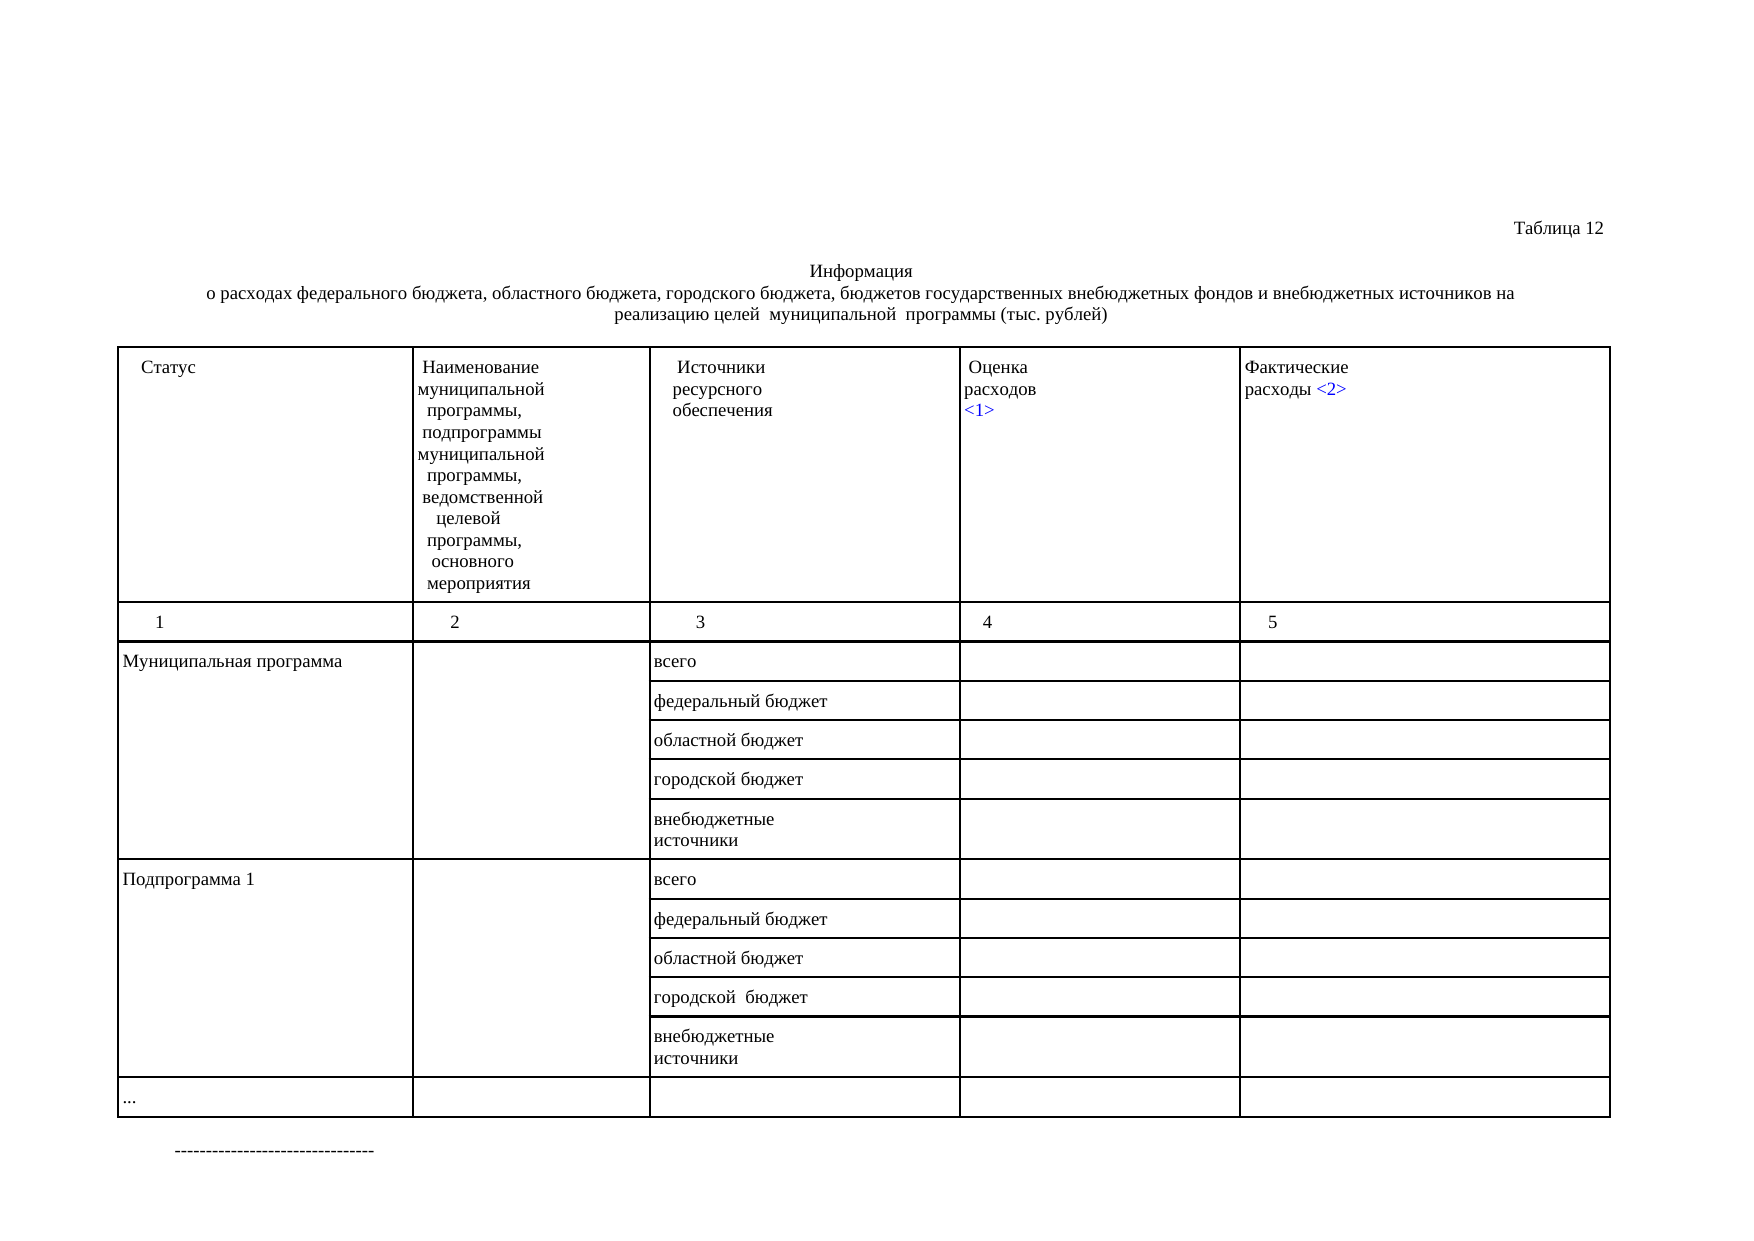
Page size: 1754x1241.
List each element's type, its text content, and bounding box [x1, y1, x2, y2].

table_cell [961, 682, 1239, 719]
table_cell ... [119, 1078, 412, 1116]
table_cell федеральный бюджет [651, 682, 959, 719]
table_cell городской бюджет [651, 760, 959, 797]
table_cell [961, 643, 1239, 680]
table_cell [414, 860, 649, 1076]
table_cell [414, 1078, 649, 1116]
table_cell [961, 800, 1239, 858]
table_cell внебюджетные источники [651, 1018, 959, 1076]
table_cell [961, 721, 1239, 758]
table_cell 3 [651, 603, 959, 640]
text Таблица 12 [118, 217, 1604, 238]
text реализацию целей муниципальной программы (тыс. рублей) [118, 303, 1604, 325]
table_cell городской бюджет [651, 978, 959, 1015]
table_cell [1241, 1018, 1609, 1076]
table_cell [961, 939, 1239, 976]
table_header Оценка расходов <1> [961, 348, 1239, 601]
table_cell [1241, 682, 1609, 719]
table_cell всего [651, 643, 959, 680]
table_cell [1241, 800, 1609, 858]
table_cell 4 [961, 603, 1239, 640]
table_header Статус [119, 348, 412, 601]
table_cell [1241, 721, 1609, 758]
table_cell [961, 760, 1239, 797]
table_header Фактические расходы <2> [1241, 348, 1609, 601]
table_cell [961, 860, 1239, 898]
table_cell внебюджетные источники [651, 800, 959, 858]
text о расходах федерального бюджета, областного бюджета, городского бюджета, бюджетов государственных внебюджетных фондов и внебюджетных источников на [118, 282, 1604, 303]
table_cell 5 [1241, 603, 1609, 640]
table_cell [961, 1018, 1239, 1076]
table_cell областной бюджет [651, 721, 959, 758]
table_cell Подпрограмма 1 [119, 860, 412, 1076]
table_cell [1241, 900, 1609, 937]
table_cell [961, 900, 1239, 937]
text Информация [118, 260, 1604, 282]
table_cell 1 [119, 603, 412, 640]
table_cell [1241, 978, 1609, 1015]
table_cell [1241, 860, 1609, 898]
table_cell [1241, 1078, 1609, 1116]
table_cell федеральный бюджет [651, 900, 959, 937]
table_cell [1241, 643, 1609, 680]
table_cell Муниципальная программа [119, 643, 412, 858]
table_cell [1241, 760, 1609, 797]
table_cell 2 [414, 603, 649, 640]
table_cell [414, 643, 649, 858]
table_cell [651, 1078, 959, 1116]
text -------------------------------- [118, 1139, 1604, 1161]
table_cell [961, 1078, 1239, 1116]
table_cell всего [651, 860, 959, 898]
table_header Источники ресурсного обеспечения [651, 348, 959, 601]
table_cell [1241, 939, 1609, 976]
table_cell [961, 978, 1239, 1015]
table_cell областной бюджет [651, 939, 959, 976]
table_header Наименование муниципальной программы, подпрограммы муниципальной программы, ведомственной целевой программы, основного мероприятия [414, 348, 649, 601]
